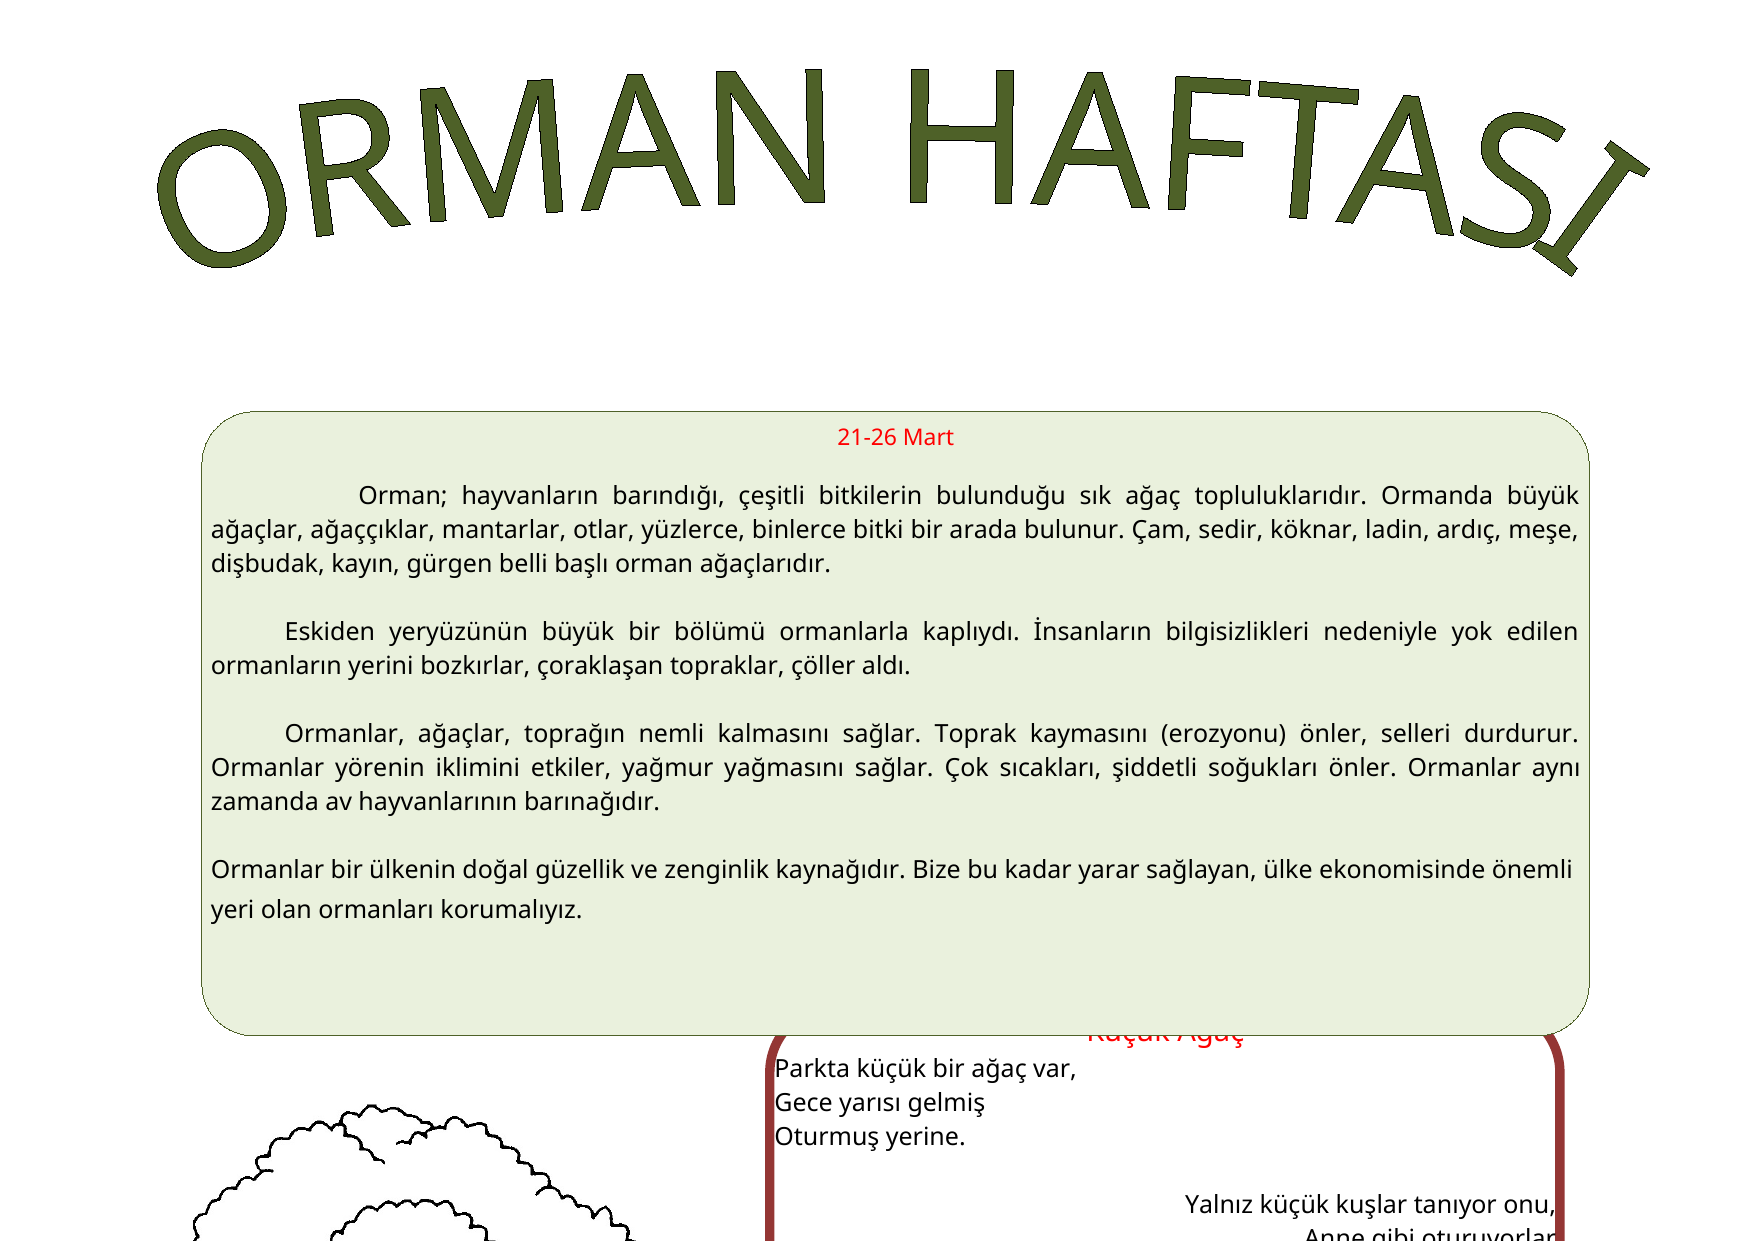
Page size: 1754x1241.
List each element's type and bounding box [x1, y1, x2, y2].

picture [56, 1081, 734, 1241]
